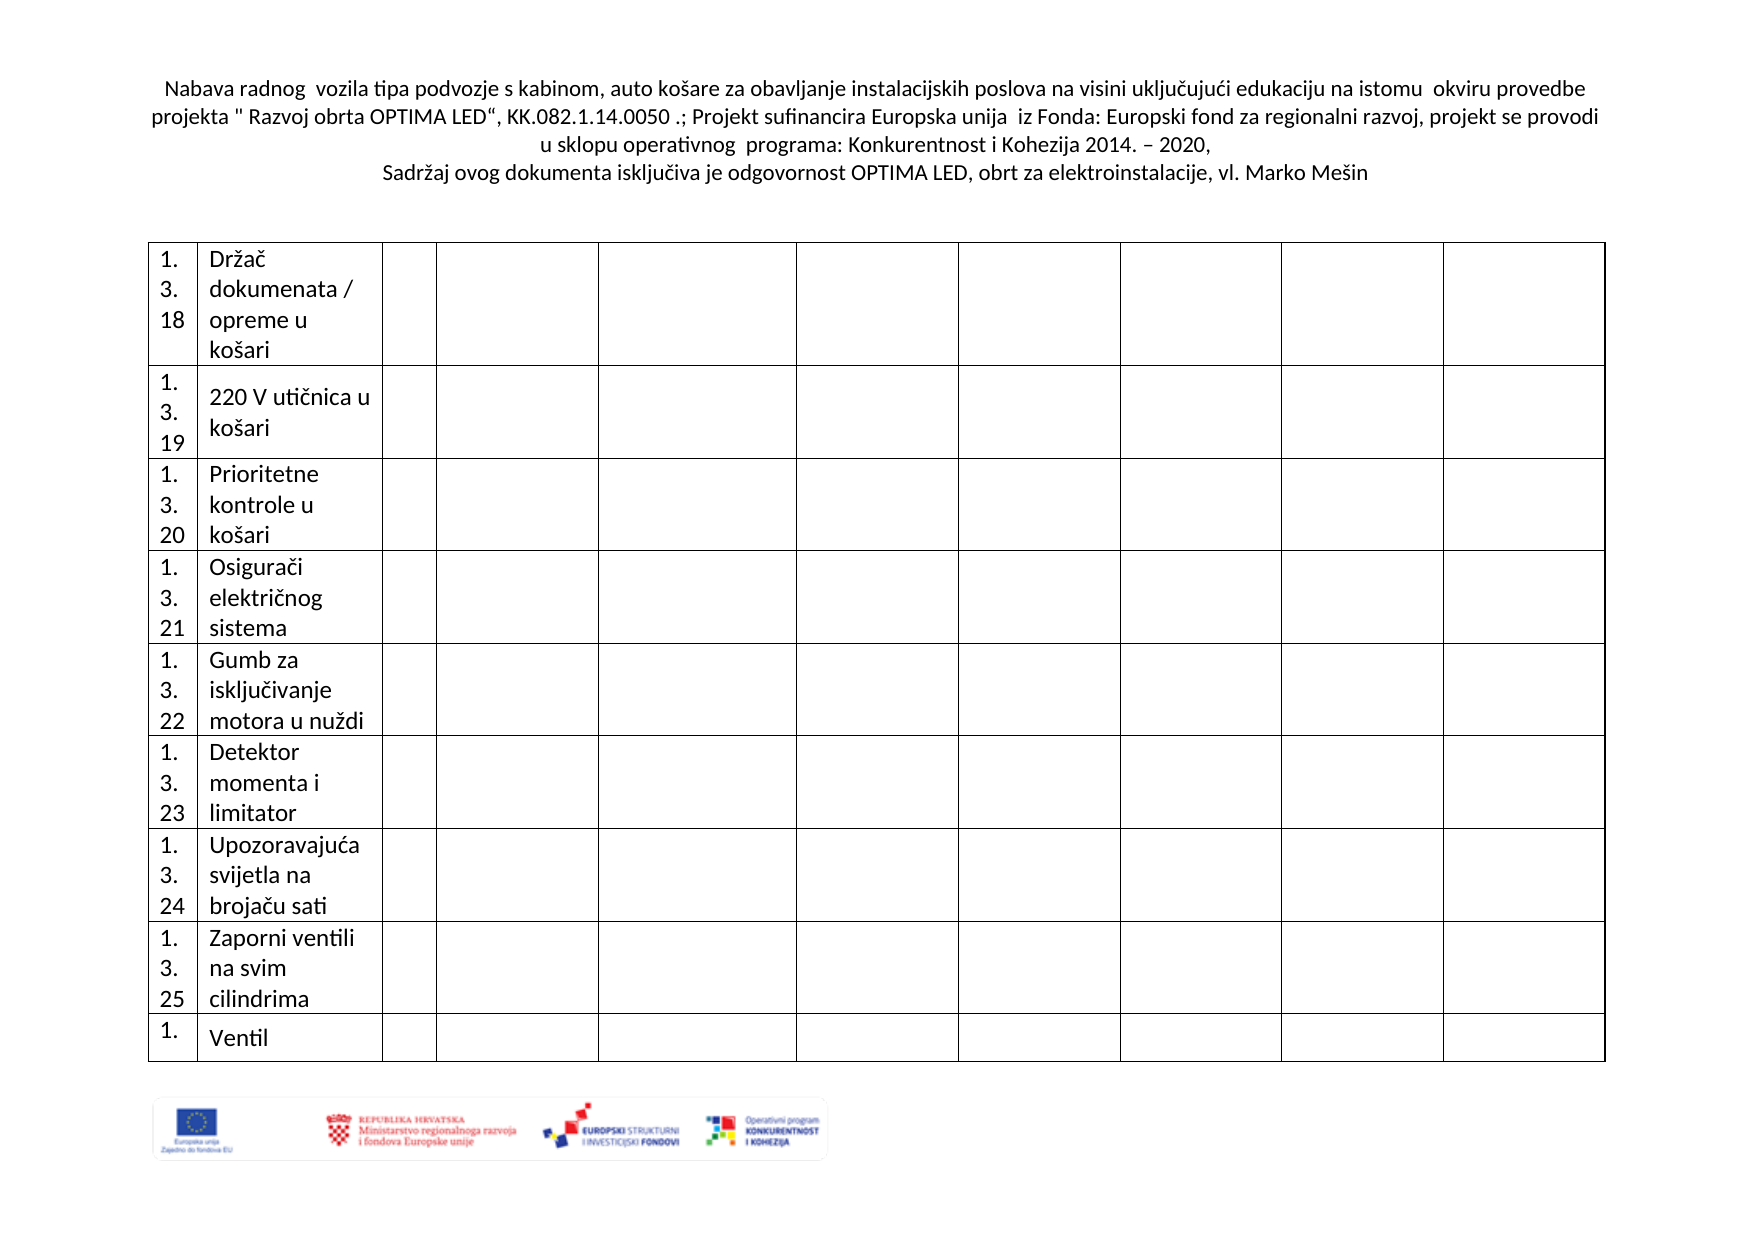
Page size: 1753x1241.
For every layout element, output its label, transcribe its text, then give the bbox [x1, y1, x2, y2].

table_cell [959, 366, 1120, 458]
table_cell [959, 922, 1120, 1013]
table_cell Držač dokumenata / opreme u košari [198, 243, 382, 365]
table_cell [437, 736, 598, 828]
table_cell [383, 366, 436, 458]
table_cell [1121, 1014, 1281, 1061]
table_cell [1121, 366, 1281, 458]
table_cell [1282, 1014, 1443, 1061]
table_cell [797, 551, 958, 643]
table_cell Zaporni ventili na svim cilindrima [198, 922, 382, 1013]
table_cell [797, 736, 958, 828]
table_cell [599, 1014, 796, 1061]
table_cell [383, 644, 436, 735]
table_cell [437, 644, 598, 735]
table_cell [1121, 551, 1281, 643]
table_cell 1.3.25 [149, 922, 197, 1013]
table_cell 1.3.18 [149, 243, 197, 365]
table_cell [599, 644, 796, 735]
table_cell [959, 243, 1120, 365]
table_cell [1444, 459, 1604, 550]
table_cell [797, 922, 958, 1013]
table_cell [1444, 922, 1604, 1013]
table_cell [599, 243, 796, 365]
table_cell [437, 459, 598, 550]
table_cell [437, 829, 598, 921]
table_cell [1282, 922, 1443, 1013]
table_cell [959, 736, 1120, 828]
table_cell [1282, 366, 1443, 458]
table_cell [1121, 829, 1281, 921]
table_cell [797, 829, 958, 921]
table_cell [383, 1014, 436, 1061]
table_cell Prioritetne kontrole u košari [198, 459, 382, 550]
table_cell [1121, 736, 1281, 828]
table_cell 1.3.23 [149, 736, 197, 828]
table_cell 1.3.21 [149, 551, 197, 643]
table_cell Gumb za isključivanje motora u nuždi [198, 644, 382, 735]
table_cell [383, 459, 436, 550]
table_cell [1121, 644, 1281, 735]
table_cell [599, 459, 796, 550]
table_cell [383, 736, 436, 828]
table_cell [959, 459, 1120, 550]
table_cell [797, 644, 958, 735]
table_cell [1444, 1014, 1604, 1061]
table_cell [959, 829, 1120, 921]
table_cell [797, 459, 958, 550]
table_cell [383, 829, 436, 921]
table_cell 1.3.22 [149, 644, 197, 735]
table_cell [1121, 922, 1281, 1013]
picture [147, 1091, 835, 1167]
table_cell Ventil maksimalnog pritiska hidraulike [198, 1014, 382, 1061]
table_cell [959, 1014, 1120, 1061]
table_cell Upozoravajuća svijetla na brojaču sati [198, 829, 382, 921]
table_cell [1444, 243, 1604, 365]
table_cell [959, 551, 1120, 643]
table_cell [437, 551, 598, 643]
table_cell [437, 366, 598, 458]
table_cell [383, 243, 436, 365]
table_cell 1.3.20 [149, 459, 197, 550]
table_cell [1444, 644, 1604, 735]
table_cell [1282, 459, 1443, 550]
table_cell [1444, 551, 1604, 643]
table_cell [1444, 366, 1604, 458]
table_cell [959, 644, 1120, 735]
table_cell Osigurači električnog sistema [198, 551, 382, 643]
table_cell [1282, 644, 1443, 735]
table_cell Detektor momenta i limitator [198, 736, 382, 828]
table_cell 1.3.26 [149, 1014, 197, 1061]
table_cell [437, 243, 598, 365]
table_cell [797, 243, 958, 365]
table_cell [437, 922, 598, 1013]
table_cell [1282, 551, 1443, 643]
table_cell [1121, 459, 1281, 550]
table_cell 1.3.24 [149, 829, 197, 921]
table_cell [599, 736, 796, 828]
table_cell [1444, 829, 1604, 921]
table_cell [599, 366, 796, 458]
table_cell [1282, 736, 1443, 828]
table_cell 220 V utičnica u košari [198, 366, 382, 458]
table_cell [1282, 829, 1443, 921]
table_cell [599, 922, 796, 1013]
table_cell [599, 551, 796, 643]
table_cell [1444, 736, 1604, 828]
table_cell 1.3.19 [149, 366, 197, 458]
table_cell [383, 922, 436, 1013]
table_cell [383, 551, 436, 643]
table_cell [599, 829, 796, 921]
table_cell [437, 1014, 598, 1061]
table_cell [797, 366, 958, 458]
table_cell [1121, 243, 1281, 365]
table_cell [797, 1014, 958, 1061]
table_cell [1282, 243, 1443, 365]
